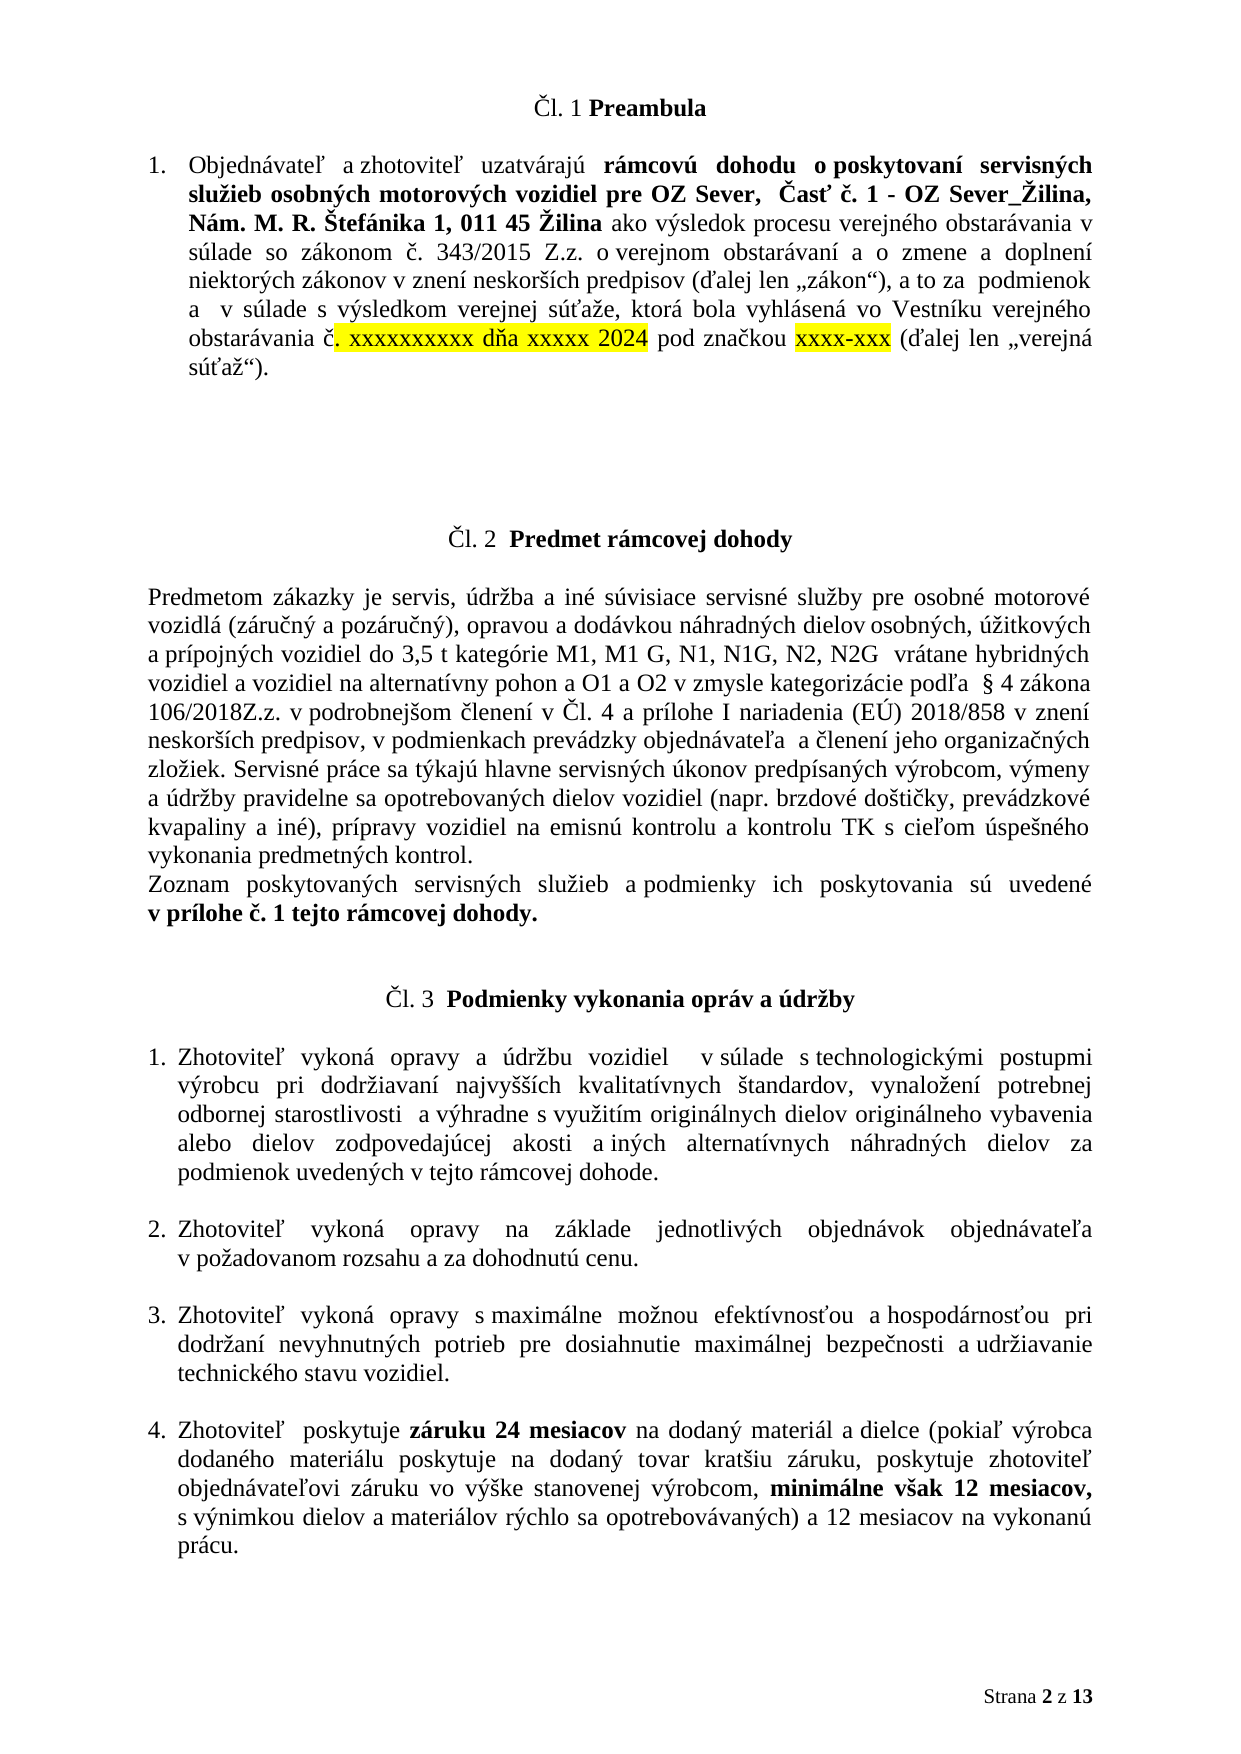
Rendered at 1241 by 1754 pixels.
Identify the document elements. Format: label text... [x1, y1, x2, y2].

text Čl. 3 Podmienky vykonania opráv a údržby [148, 984, 1093, 1013]
text Čl. 2 Predmet rámcovej dohody [148, 524, 1093, 553]
text Čl. 1 Preambula [148, 93, 1093, 122]
text Zoznam poskytovaných servisných služieb a podmienky ich poskytovania sú uvedené v prílohe č. 1 tejto rámcovej dohody. [148, 869, 1093, 927]
title 3. Zhotoviteľ vykoná opravy s maximálne možnou efektívnosťou a hospodárnosťou pri dodržaní nevyhnutných potrieb pre dosiahnutie maximálnej bezpečnosti a udržiavanie technického stavu vozidiel. [148, 1301, 1093, 1387]
title 1. Zhotoviteľ vykoná opravy a údržbu vozidiel v súlade s technologickými postupmi výrobcu pri dodržiavaní najvyšších kvalitatívnych štandardov, vynaložení potrebnej odbornej starostlivosti a výhradne s využitím originálnych dielov originálneho vybavenia alebo dielov zodpovedajúcej akosti a iných alternatívnych náhradných dielov za podmienok uvedených v tejto rámcovej dohode. [148, 1042, 1093, 1186]
title 2. Zhotoviteľ vykoná opravy na základe jednotlivých objednávok objednávateľa v požadovanom rozsahu a za dohodnutú cenu. [148, 1214, 1093, 1272]
text Predmetom zákazky je servis, údržba a iné súvisiace servisné služby pre osobné motorové vozidlá (záručný a pozáručný), opravou a dodávkou náhradných dielov osobných, úžitkových a prípojných vozidiel do 3,5 t kategórie M1, M1 G, N1, N1G, N2, N2G vrátane hybridných vozidiel a vozidiel na alternatívny pohon a O1 a O2 v zmysle kategorizácie podľa § 4 zákona 106/2018Z.z. v podrobnejšom členení v Čl. 4 a prílohe I nariadenia (EÚ) 2018/858 v znení neskorších predpisov, v podmienkach prevádzky objednávateľa a členení jeho organizačných zložiek. Servisné práce sa týkajú hlavne servisných úkonov predpísaných výrobcom, výmeny a údržby pravidelne sa opotrebovaných dielov vozidiel (napr. brzdové doštičky, prevádzkové kvapaliny a iné), prípravy vozidiel na emisnú kontrolu a kontrolu TK s cieľom úspešného vykonania predmetných kontrol. [148, 582, 1091, 869]
text 4. Zhotoviteľ poskytuje záruku 24 mesiacov na dodaný materiál a dielce (pokiaľ výrobca dodaného materiálu poskytuje na dodaný tovar kratšiu záruku, poskytuje zhotoviteľ objednávateľovi záruku vo výške stanovenej výrobcom, minimálne však 12 mesiacov, s výnimkou dielov a materiálov rýchlo sa opotrebovávaných) a 12 mesiacov na vykonanú prácu. [148, 1416, 1093, 1559]
list Objednávateľ a zhotoviteľ uzatvárajú rámcovú dohodu o poskytovaní servisných služieb osobných motorových vozidiel pre OZ Sever, Časť č. 1 - OZ Sever_Žilina, Nám. M. R. Štefánika 1, 011 45 Žilina ako výsledok procesu verejného obstarávania v súlade so zákonom č. 343/2015 Z.z. o verejnom obstarávaní a o zmene a doplnení niektorých zákonov v znení neskorších predpisov (ďalej len „zákon“), a to za podmienok a v súlade s výsledkom verejnej súťaže, ktorá bola vyhlásená vo Vestníku verejného obstarávania č. xxxxxxxxxx dňa xxxxx 2024 pod značkou xxxx-xxx (ďalej len „verejná súťaž“). [148, 151, 1093, 381]
